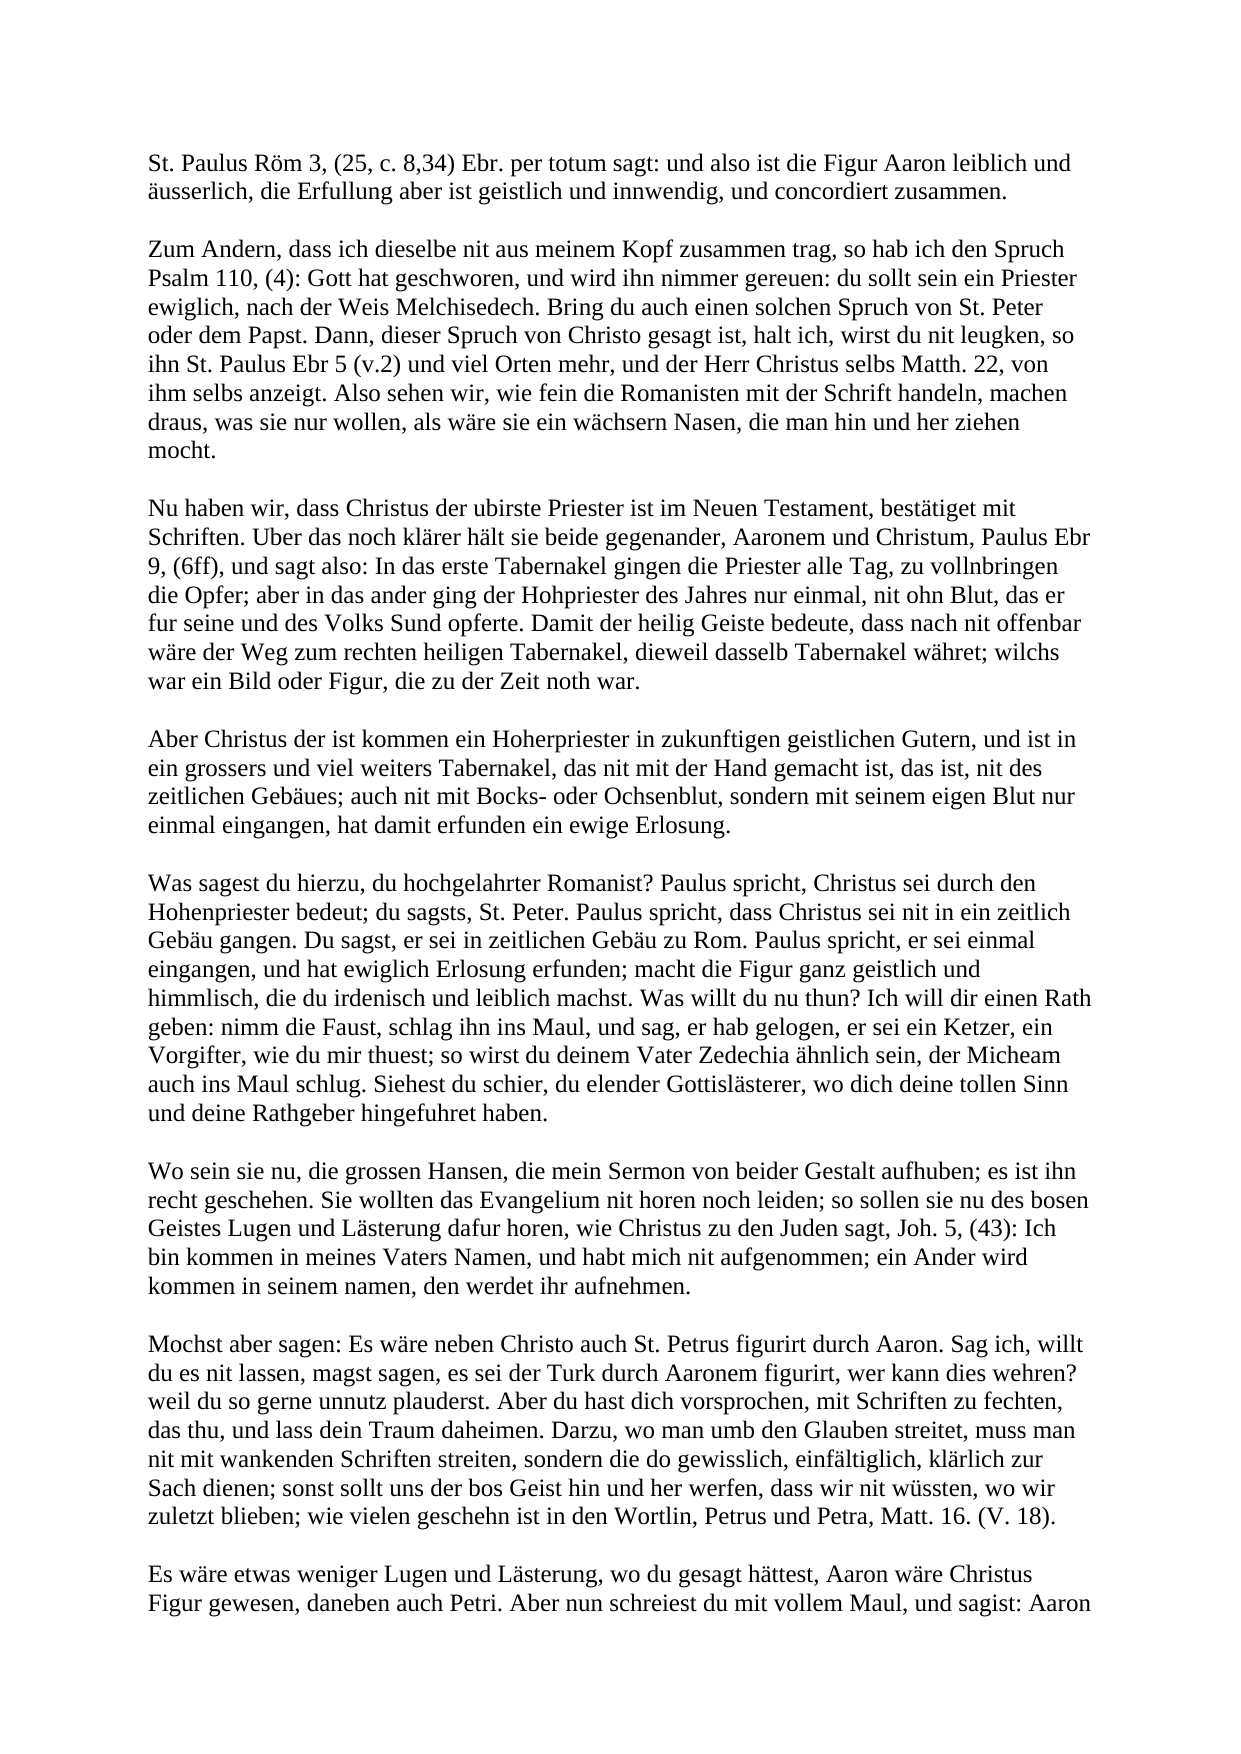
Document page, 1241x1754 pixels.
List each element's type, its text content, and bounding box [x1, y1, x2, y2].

text Zum Andern, dass ich dieselbe nit aus meinem Kopf zusammen trag, so hab ich den Spruch Psalm 110, (4): Gott hat geschworen, und wird ihn nimmer gereuen: du sollt sein ein Priester ewiglich, nach der Weis Melchisedech. Bring du auch einen solchen Spruch von St. Peter oder dem Papst. Dann, dieser Spruch von Christo gesagt ist, halt ich, wirst du nit leugken, so ihn St. Paulus Ebr 5 (v.2) und viel Orten mehr, und der Herr Christus selbs Matth. 22, von ihm selbs anzeigt. Also sehen wir, wie fein die Romanisten mit der Schrift handeln, machen draus, was sie nur wollen, als wäre sie ein wächsern Nasen, die man hin und her ziehen mocht. [148, 234, 1093, 464]
text Was sagest du hierzu, du hochgelahrter Romanist? Paulus spricht, Christus sei durch den Hohenpriester bedeut; du sagsts, St. Peter. Paulus spricht, dass Christus sei nit in ein zeitlich Gebäu gangen. Du sagst, er sei in zeitlichen Gebäu zu Rom. Paulus spricht, er sei einmal eingangen, und hat ewiglich Erlosung erfunden; macht die Figur ganz geistlich und himmlisch, die du irdenisch und leiblich machst. Was willt du nu thun? Ich will dir einen Rath geben: nimm die Faust, schlag ihn ins Maul, und sag, er hab gelogen, er sei ein Ketzer, ein Vorgifter, wie du mir thuest; so wirst du deinem Vater Zedechia ähnlich sein, der Micheam auch ins Maul schlug. Siehest du schier, du elender Gottislästerer, wo dich deine tollen Sinn und deine Rathgeber hingefuhret haben. [148, 868, 1093, 1127]
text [148, 148, 1093, 205]
text Nu haben wir, dass Christus der ubirste Priester ist im Neuen Testament, bestätiget mit Schriften. Uber das noch klärer hält sie beide gegenander, Aaronem und Christum, Paulus Ebr 9, (6ff), und sagt also: In das erste Tabernakel gingen die Priester alle Tag, zu vollnbringen die Opfer; aber in das ander ging der Hohpriester des Jahres nur einmal, nit ohn Blut, das er fur seine und des Volks Sund opferte. Damit der heilig Geiste bedeute, dass nach nit offenbar wäre der Weg zum rechten heiligen Tabernakel, dieweil dasselb Tabernakel währet; wilchs war ein Bild oder Figur, die zu der Zeit noth war. [148, 493, 1093, 695]
text Mochst aber sagen: Es wäre neben Christo auch St. Petrus figurirt durch Aaron. Sag ich, willt du es nit lassen, magst sagen, es sei der Turk durch Aaronem figurirt, wer kann dies wehren? weil du so gerne unnutz plauderst. Aber du hast dich vorsprochen, mit Schriften zu fechten, das thu, und lass dein Traum daheimen. Darzu, wo man umb den Glauben streitet, muss man nit mit wankenden Schriften streiten, sondern die do gewisslich, einfältiglich, klärlich zur Sach dienen; sonst sollt uns der bos Geist hin und her werfen, dass wir nit wüssten, wo wir zuletzt blieben; wie vielen geschehn ist in den Wortlin, Petrus und Petra, Matt. 16. (V. 18). [148, 1329, 1093, 1530]
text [148, 1559, 1093, 1617]
text Wo sein sie nu, die grossen Hansen, die mein Sermon von beider Gestalt aufhuben; es ist ihn recht geschehen. Sie wollten das Evangelium nit horen noch leiden; so sollen sie nu des bosen Geistes Lugen und Lästerung dafur horen, wie Christus zu den Juden sagt, Joh. 5, (43): Ich bin kommen in meines Vaters Namen, und habt mich nit aufgenommen; ein Ander wird kommen in seinem namen, den werdet ihr aufnehmen. [148, 1156, 1093, 1300]
text Aber Christus der ist kommen ein Hoherpriester in zukunftigen geistlichen Gutern, und ist in ein grossers und viel weiters Tabernakel, das nit mit der Hand gemacht ist, das ist, nit des zeitlichen Gebäues; auch nit mit Bocks- oder Ochsenblut, sondern mit seinem eigen Blut nur einmal eingangen, hat damit erfunden ein ewige Erlosung. [148, 724, 1093, 839]
